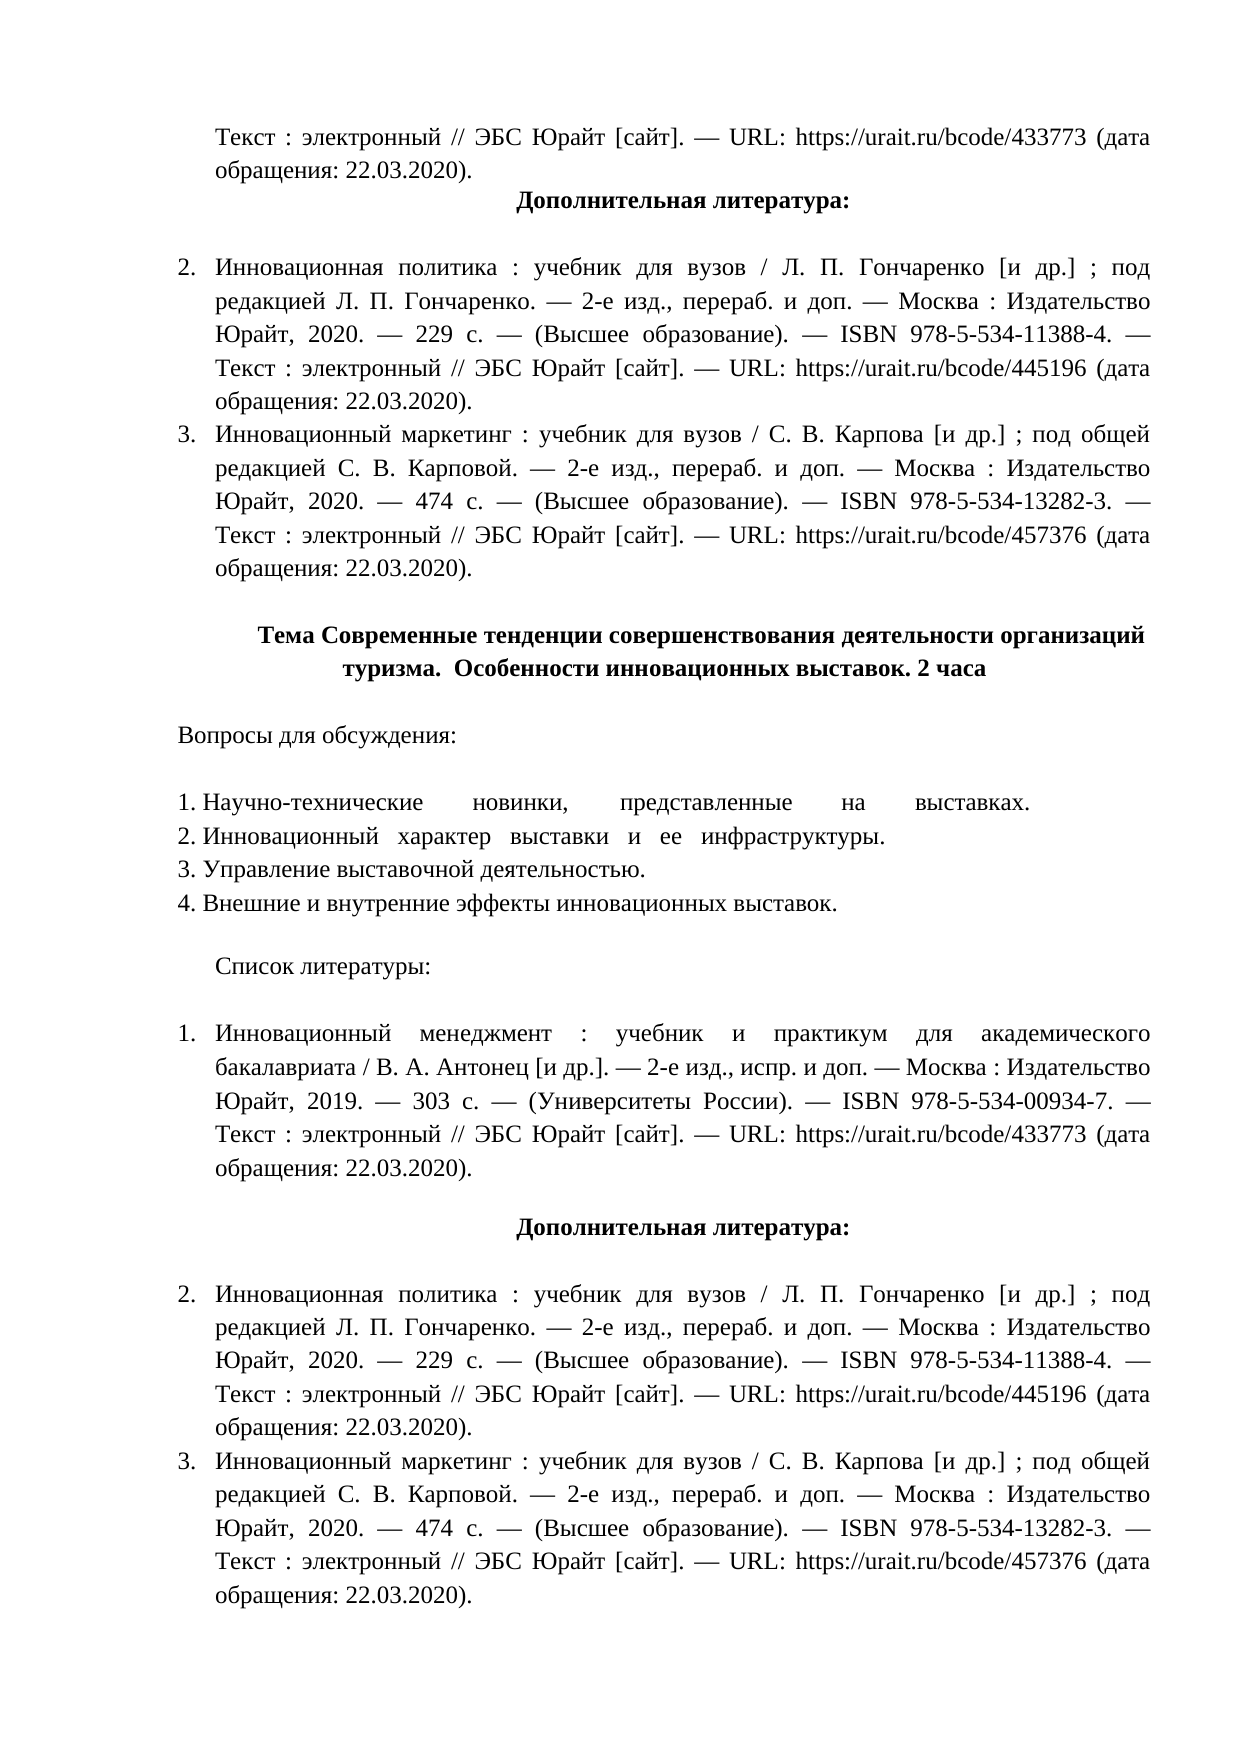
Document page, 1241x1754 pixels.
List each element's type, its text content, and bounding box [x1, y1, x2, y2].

list Инновационный маркетинг : учебник для вузов / С. В. Карпова [и др.] ; под общей редакцией С. В. Карповой. — 2-е изд., перераб. и доп. — Москва : Издательство Юрайт, 2020. — 474 с. — (Высшее образование). — ISBN 978-5-534-13282-3. — Текст : электронный // ЭБС Юрайт [сайт]. — URL: https://urait.ru/bcode/457376 (дата обращения: 22.03.2020). [177, 416, 1152, 583]
list Инновационная политика : учебник для вузов / Л. П. Гончаренко [и др.] ; под редакцией Л. П. Гончаренко. — 2-е изд., перераб. и доп. — Москва : Издательство Юрайт, 2020. — 229 с. — (Высшее образование). — ISBN 978-5-534-11388-4. — Текст : электронный // ЭБС Юрайт [сайт]. — URL: https://urait.ru/bcode/445196 (дата обращения: 22.03.2020). [177, 1275, 1152, 1443]
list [177, 118, 1152, 185]
text 3. Управление выставочной деятельностью. [177, 851, 1152, 884]
text 4. Внешние и внутренние эффекты инновационных выставок. [177, 884, 1152, 918]
text 1. Научно-технические новинки, представленные на выставках. [177, 784, 1152, 817]
list Инновационная политика : учебник для вузов / Л. П. Гончаренко [и др.] ; под редакцией Л. П. Гончаренко. — 2-е изд., перераб. и доп. — Москва : Издательство Юрайт, 2020. — 229 с. — (Высшее образование). — ISBN 978-5-534-11388-4. — Текст : электронный // ЭБС Юрайт [сайт]. — URL: https://urait.ru/bcode/445196 (дата обращения: 22.03.2020). [177, 249, 1152, 416]
text Дополнительная литература: [215, 1212, 1152, 1241]
text Список литературы: [177, 951, 1152, 980]
text Дополнительная литература: [215, 185, 1152, 214]
list Инновационный маркетинг : учебник для вузов / С. В. Карпова [и др.] ; под общей редакцией С. В. Карповой. — 2-е изд., перераб. и доп. — Москва : Издательство Юрайт, 2020. — 474 с. — (Высшее образование). — ISBN 978-5-534-13282-3. — Текст : электронный // ЭБС Юрайт [сайт]. — URL: https://urait.ru/bcode/457376 (дата обращения: 22.03.2020). [177, 1443, 1152, 1610]
text Тема Современные тенденции совершенствования деятельности организаций туризма. Особенности инновационных выставок. 2 часа [177, 617, 1152, 684]
text 2. Инновационный характер выставки и ее инфраструктуры. [177, 817, 1152, 851]
text Вопросы для обсуждения: [177, 717, 1152, 751]
